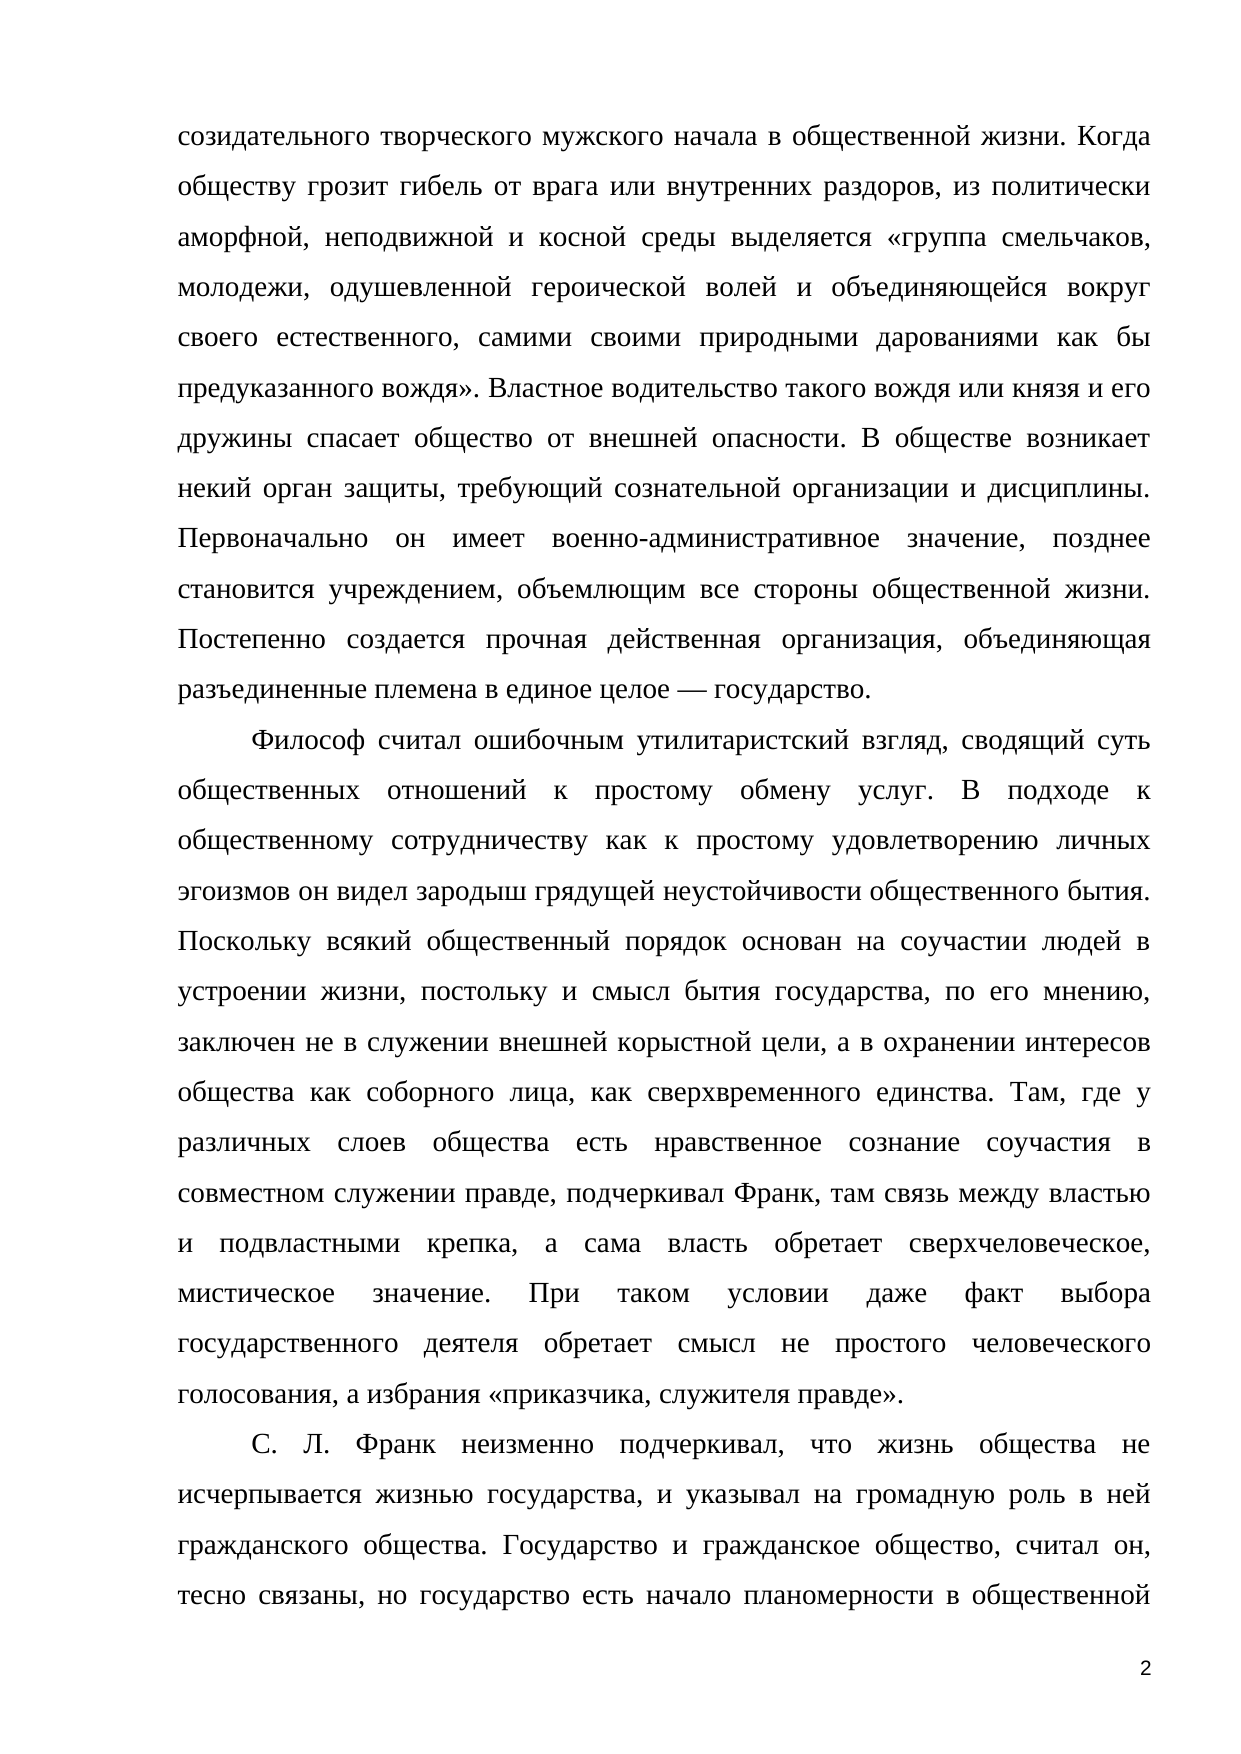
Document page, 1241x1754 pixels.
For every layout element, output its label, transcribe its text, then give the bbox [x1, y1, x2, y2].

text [177, 118, 1152, 705]
text Философ считал ошибочным утилитаристский взгляд, сводящий суть общественных отношений к простому обмену услуг. В подходе к общественному сотрудничеству как к простому удовлетворению личных эгоизмов он видел зародыш грядущей неустойчивости общественного бытия. Поскольку всякий общественный порядок основан на соучастии людей в устроении жизни, постольку и смысл бытия государства, по его мнению, заключен не в служении внешней корыстной цели, а в охранении интересов общества как соборного лица, как сверхвременного единства. Там, где у различных слоев общества есть нравственное сознание соучастия в совместном служении правде, подчеркивал Франк, там связь между властью и подвластными крепка, а сама власть обретает сверхчеловеческое, мистическое значение. При таком условии даже факт выбора государственного деятеля обретает смысл не простого человеческого голосования, а избрания «приказчика, служителя правде». [177, 722, 1152, 1409]
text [177, 1426, 1152, 1611]
